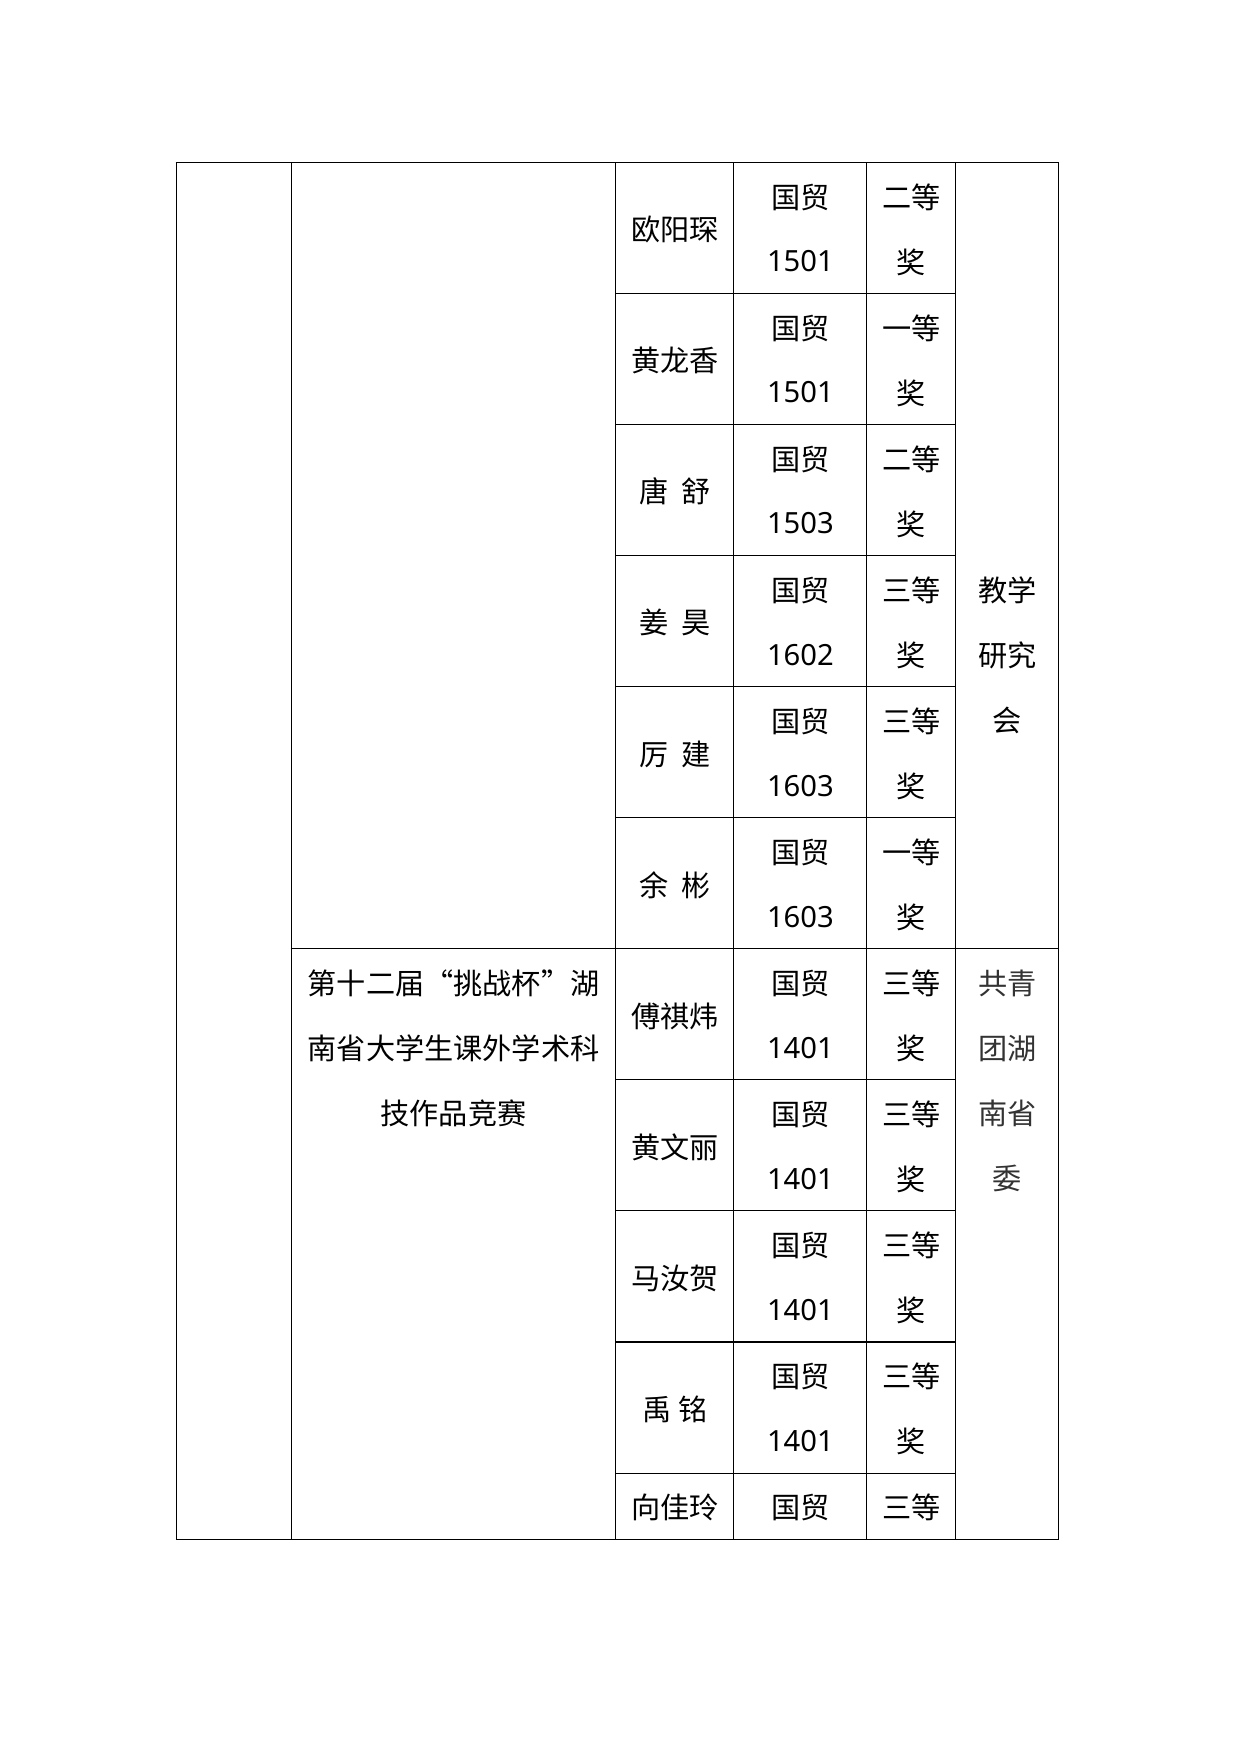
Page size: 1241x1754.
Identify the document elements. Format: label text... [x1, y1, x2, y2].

table_cell 三等奖 [867, 687, 955, 817]
table_cell 一等奖 [867, 294, 955, 424]
table_cell 国贸1501 [734, 163, 866, 293]
table_cell 黄文丽 [616, 1080, 733, 1210]
table_cell 黄龙香 [616, 294, 733, 424]
table_cell 傅祺炜 [616, 949, 733, 1079]
table_cell 姜 昊 [616, 556, 733, 686]
table_cell 国贸1603 [734, 818, 866, 948]
table_cell 三等奖 [867, 949, 955, 1079]
table_cell 马汝贺 [616, 1211, 733, 1341]
table_cell 国贸1401 [734, 1343, 866, 1472]
table_cell 三等奖 [867, 1474, 955, 1538]
table_cell 共青团湖南省委 [956, 949, 1058, 1538]
table_cell 国贸1501 [734, 294, 866, 424]
table_cell 欧阳琛 [616, 163, 733, 293]
table_cell 国贸1401 [734, 1474, 866, 1538]
table_cell 余 彬 [616, 818, 733, 948]
table_cell 三等奖 [867, 1343, 955, 1472]
table_cell 国贸1401 [734, 1211, 866, 1341]
table_cell 三等奖 [867, 1080, 955, 1210]
table_cell 第十二届“挑战杯”湖南省大学生课外学术科技作品竞赛 [292, 949, 615, 1538]
table_cell 厉 建 [616, 687, 733, 817]
table_cell 国贸1401 [734, 949, 866, 1079]
table_cell 二等奖 [867, 163, 955, 293]
table_cell 国贸1603 [734, 687, 866, 817]
table_cell 禹 铭 [616, 1343, 733, 1472]
table_cell 三等奖 [867, 556, 955, 686]
table_cell 向佳玲 [616, 1474, 733, 1538]
table_cell 国贸1503 [734, 425, 866, 555]
table_cell 一等奖 [867, 818, 955, 948]
table_cell 国贸1401 [734, 1080, 866, 1210]
table_cell 国贸1602 [734, 556, 866, 686]
table_cell 唐 舒 [616, 425, 733, 555]
table_cell 三等奖 [867, 1211, 955, 1341]
table_cell 二等奖 [867, 425, 955, 555]
